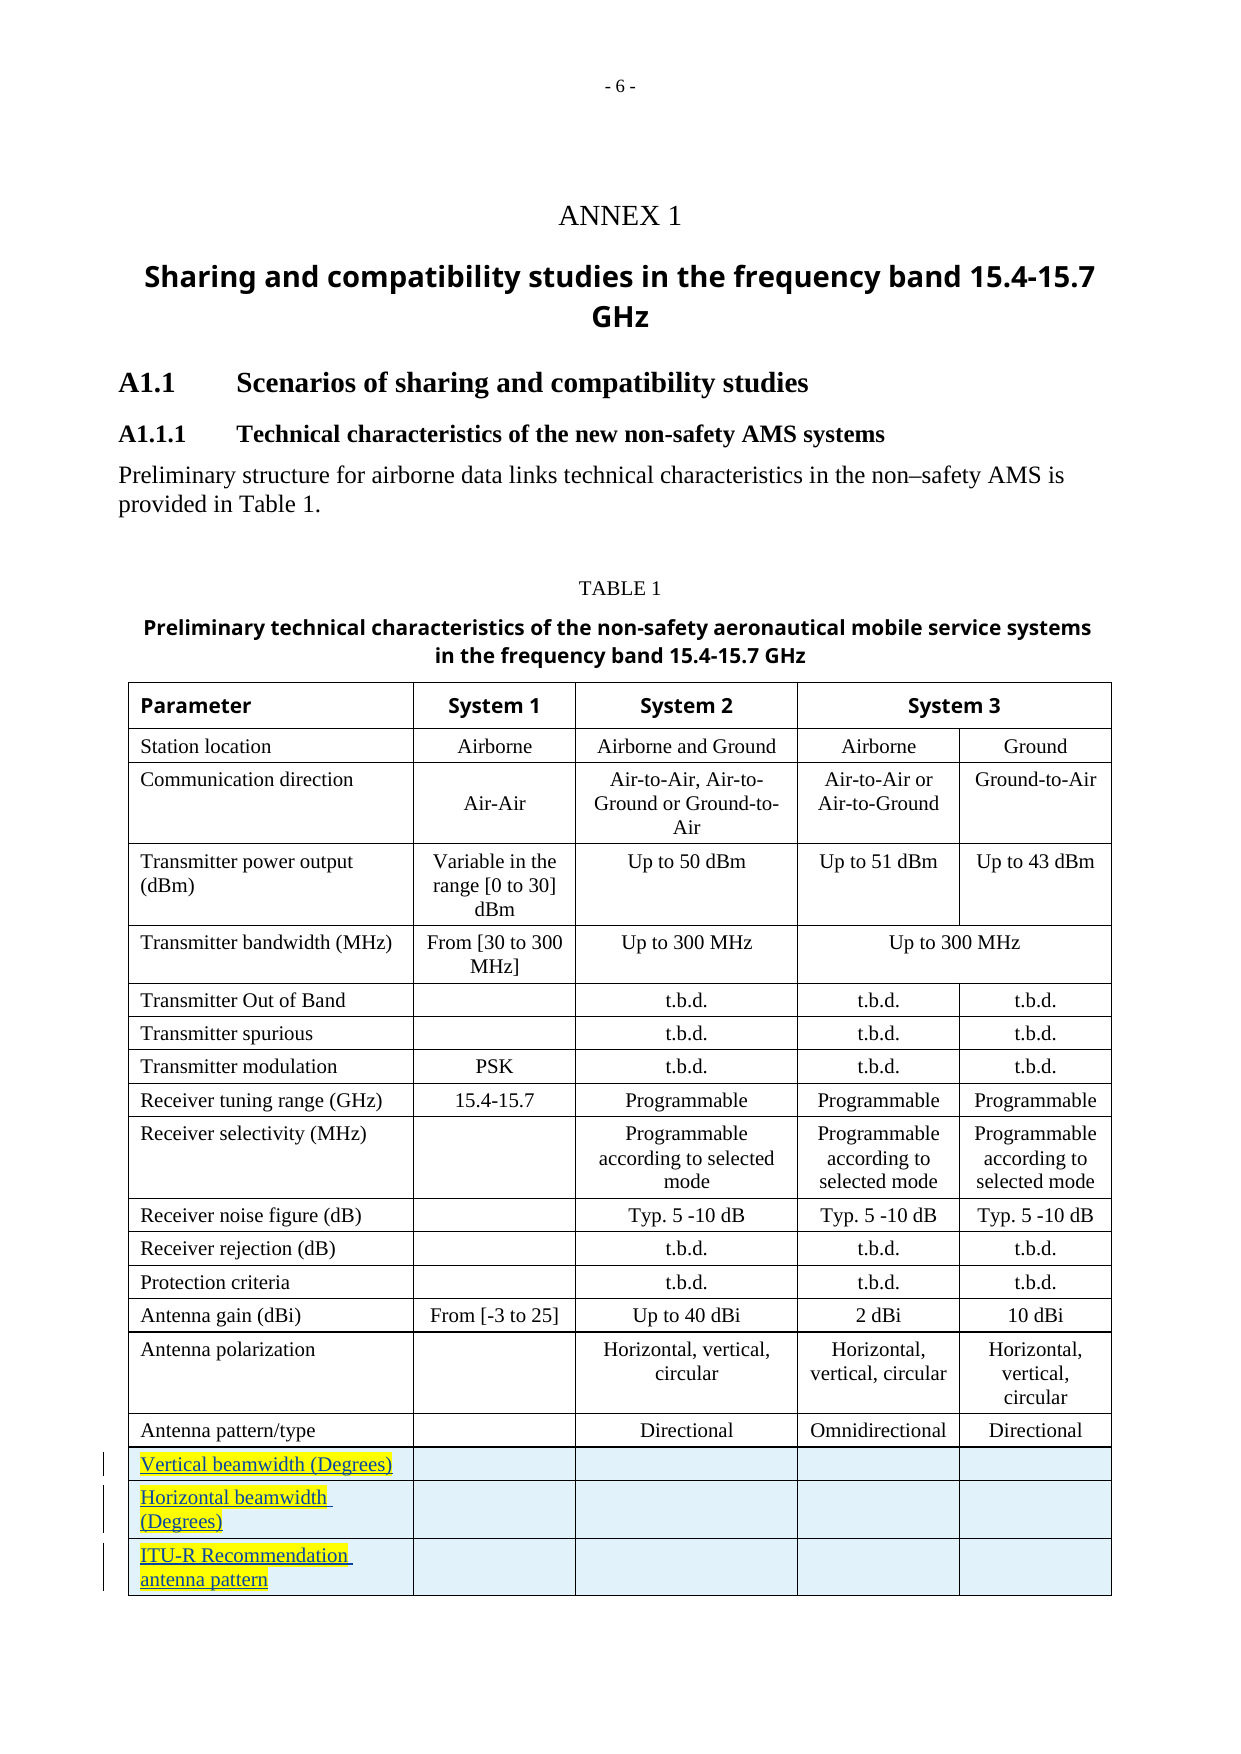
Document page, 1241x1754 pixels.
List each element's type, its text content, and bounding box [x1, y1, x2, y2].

table_header System 3 [798, 683, 1111, 728]
table_cell t.b.d. [798, 1232, 959, 1264]
table_cell [414, 1266, 575, 1298]
table_cell Directional [576, 1414, 797, 1446]
table_cell Horizontal, vertical, circular [576, 1333, 797, 1413]
subtitle A1.1.1 Technical characteristics of the new non-safety AMS systems [118, 419, 1122, 448]
table_cell Air-Air [414, 763, 575, 843]
table_cell Horizontal, vertical, circular [798, 1333, 959, 1413]
table_cell t.b.d. [798, 984, 959, 1016]
table_cell t.b.d. [576, 984, 797, 1016]
table_cell t.b.d. [960, 1050, 1111, 1083]
table_cell Programmable [960, 1084, 1111, 1116]
table_cell Omnidirectional [798, 1414, 959, 1446]
title Sharing and compatibility studies in the frequency band 15.4-15.7 GHz [118, 256, 1122, 336]
table_cell Up to 40 dBi [576, 1299, 797, 1331]
table_cell From [30 to 300 MHz] [414, 926, 575, 982]
subtitle A1.1 Scenarios of sharing and compatibility studies [118, 365, 1122, 398]
table_cell [414, 984, 575, 1016]
table_cell t.b.d. [576, 1266, 797, 1298]
table_cell t.b.d. [798, 1050, 959, 1083]
table_cell Ground [960, 729, 1111, 762]
table_cell Airborne [798, 729, 959, 762]
table_cell Transmitter bandwidth (MHz) [129, 926, 413, 982]
table_header System 2 [576, 683, 797, 728]
table_cell Programmable [798, 1084, 959, 1116]
table_cell Receiver rejection (dB) [129, 1232, 413, 1264]
table_cell Up to 50 dBm [576, 844, 797, 925]
text Annex 1 [118, 198, 1122, 231]
table_cell t.b.d. [576, 1017, 797, 1049]
table_header Parameter [129, 683, 413, 728]
table_cell Receiver selectivity (MHz) [129, 1117, 413, 1198]
table_cell PSK [414, 1050, 575, 1083]
table_cell t.b.d. [798, 1017, 959, 1049]
table_cell 10 dBi [960, 1299, 1111, 1331]
table_cell t.b.d. [576, 1232, 797, 1264]
table_cell Programmable according to selected mode [576, 1117, 797, 1198]
table_cell 15.4-15.7 [414, 1084, 575, 1116]
table_header System 1 [414, 683, 575, 728]
table_cell Transmitter power output (dBm) [129, 844, 413, 925]
table_cell Station location [129, 729, 413, 762]
table_cell Up to 300 MHz [798, 926, 1111, 982]
table_cell Receiver noise figure (dB) [129, 1199, 413, 1231]
table_cell [414, 1117, 575, 1198]
table_cell Horizontal, vertical, circular [960, 1333, 1111, 1413]
table_cell Programmable according to selected mode [960, 1117, 1111, 1198]
table_cell t.b.d. [960, 984, 1111, 1016]
text TABLE 1 [118, 576, 1122, 600]
table_cell t.b.d. [798, 1266, 959, 1298]
table_cell [414, 1333, 575, 1413]
table_cell t.b.d. [576, 1050, 797, 1083]
table_cell Transmitter spurious [129, 1017, 413, 1049]
table_cell Communication direction [129, 763, 413, 843]
table_cell t.b.d. [960, 1017, 1111, 1049]
table_cell Antenna polarization [129, 1333, 413, 1413]
table_cell Antenna gain (dBi) [129, 1299, 413, 1331]
table_cell Directional [960, 1414, 1111, 1446]
table_cell Programmable according to selected mode [798, 1117, 959, 1198]
table_cell [414, 1232, 575, 1264]
table_cell 2 dBi [798, 1299, 959, 1331]
table_cell [414, 1414, 575, 1446]
table_cell Variable in the range [0 to 30] dBm [414, 844, 575, 925]
table_cell Up to 51 dBm [798, 844, 959, 925]
table_cell Typ. 5 -10 dB [576, 1199, 797, 1231]
table_cell Receiver tuning range (GHz) [129, 1084, 413, 1116]
table_cell Airborne and Ground [576, 729, 797, 762]
table_cell From [-3 to 25] [414, 1299, 575, 1331]
table_cell Ground-to-Air [960, 763, 1111, 843]
table_cell t.b.d. [960, 1232, 1111, 1264]
table_cell Programmable [576, 1084, 797, 1116]
table_cell Protection criteria [129, 1266, 413, 1298]
text Preliminary structure for airborne data links technical characteristics in the non–safety AMS is provided in Table 1. [118, 460, 1122, 518]
table_cell Typ. 5 -10 dB [960, 1199, 1111, 1231]
table_cell Typ. 5 -10 dB [798, 1199, 959, 1231]
table_cell Air-to-Air or Air-to-Ground [798, 763, 959, 843]
table_cell Airborne [414, 729, 575, 762]
table_cell Up to 43 dBm [960, 844, 1111, 925]
title Preliminary technical characteristics of the non-safety aeronautical mobile service systems in the frequency band 15.4-15.7 GHz [118, 613, 1122, 670]
table_cell [414, 1017, 575, 1049]
table_cell [414, 1199, 575, 1231]
table_cell Air-to-Air, Air-to-Ground or Ground-to-Air [576, 763, 797, 843]
table_cell Transmitter Out of Band [129, 984, 413, 1016]
table_cell Transmitter modulation [129, 1050, 413, 1083]
table_cell Up to 300 MHz [576, 926, 797, 982]
table_cell Antenna pattern/type [129, 1414, 413, 1446]
table_cell t.b.d. [960, 1266, 1111, 1298]
